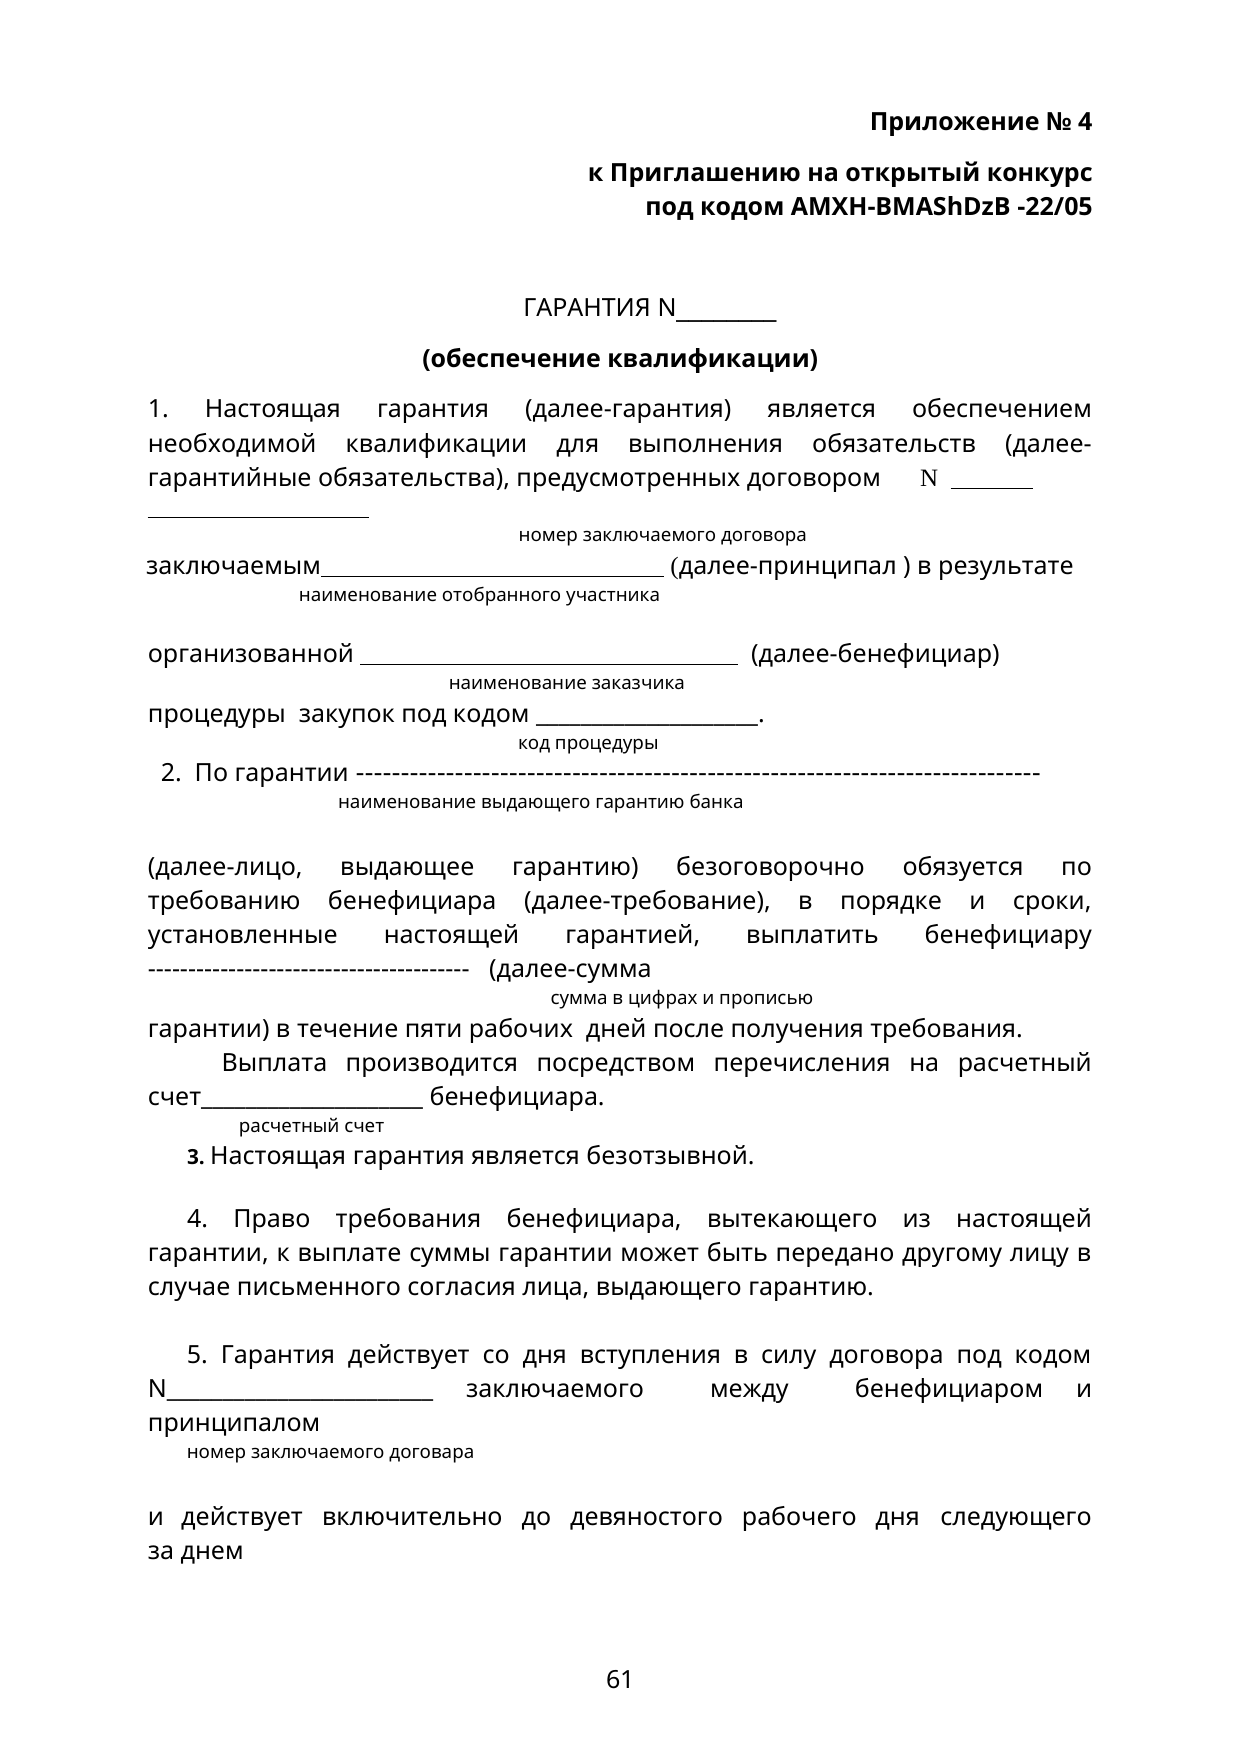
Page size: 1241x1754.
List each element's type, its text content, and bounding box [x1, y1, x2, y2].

text код процедуры [148, 729, 1092, 755]
text и действует включительно до девяностого рабочего дня следующего за днем [148, 1498, 1092, 1567]
text ГАРАНТИЯ N________ [148, 290, 1092, 324]
text (далее-лицо, выдающее гарантию) безоговорочно обязуется по требованию бенефициара (далее-требование), в порядке и сроки, установленные настоящей гарантией, выплатить бенефициару ---------------------------------------- (далее-сумма [148, 848, 1092, 985]
text наименование выдающего гарантию банка [148, 789, 1092, 814]
text заключаемым (далее-принципал ) в результате [133, 547, 1092, 581]
text Выплата производится посредством перечисления на расчетный счет____________________ бенефициара. [148, 1044, 1092, 1112]
text номер заключаемого договора [133, 522, 1092, 547]
text 4. Право требования бенефициара, вытекающего из настоящей гарантии, к выплате суммы гарантии может быть передано другому лицу в случае письменного согласия лица, выдающего гарантию. [148, 1200, 1092, 1303]
text 2. По гарантии ---------------------------------------------------------------------------- [148, 755, 1092, 789]
text сумма в цифрах и прописью [148, 985, 1092, 1010]
text 1. Настоящая гарантия (далее-гарантия) является обеспечением необходимой квалификации для выполнения обязательств (далее-гарантийные обязательства), предусмотренных договором N [148, 391, 1092, 522]
text наименование заказчика [281, 670, 1092, 695]
text наименование отобранного участника [133, 581, 1092, 607]
text номер заключаемого договара [148, 1439, 1092, 1464]
text 5. Гарантия действует со дня вступления в силу договора под кодом N________________________ заключаемого между бенефициаром и принципалом [148, 1337, 1092, 1439]
text гарантии) в течение пяти рабочих дней после получения требования. [148, 1010, 1092, 1044]
text организованной (далее-бенефициар) [148, 636, 1092, 670]
text (обеспечение квалификации) [207, 340, 1034, 374]
text процедуры закупок под кодом ____________________. [148, 695, 1092, 729]
text к Приглашению на открытый конкурс под кодом AMXH-BMAShDzB -22/05 [148, 154, 1092, 222]
text 3. Настоящая гарантия является безотзывной. [148, 1138, 1092, 1172]
text расчетный счет [148, 1112, 1092, 1138]
text Приложение № 4 [148, 103, 1092, 137]
